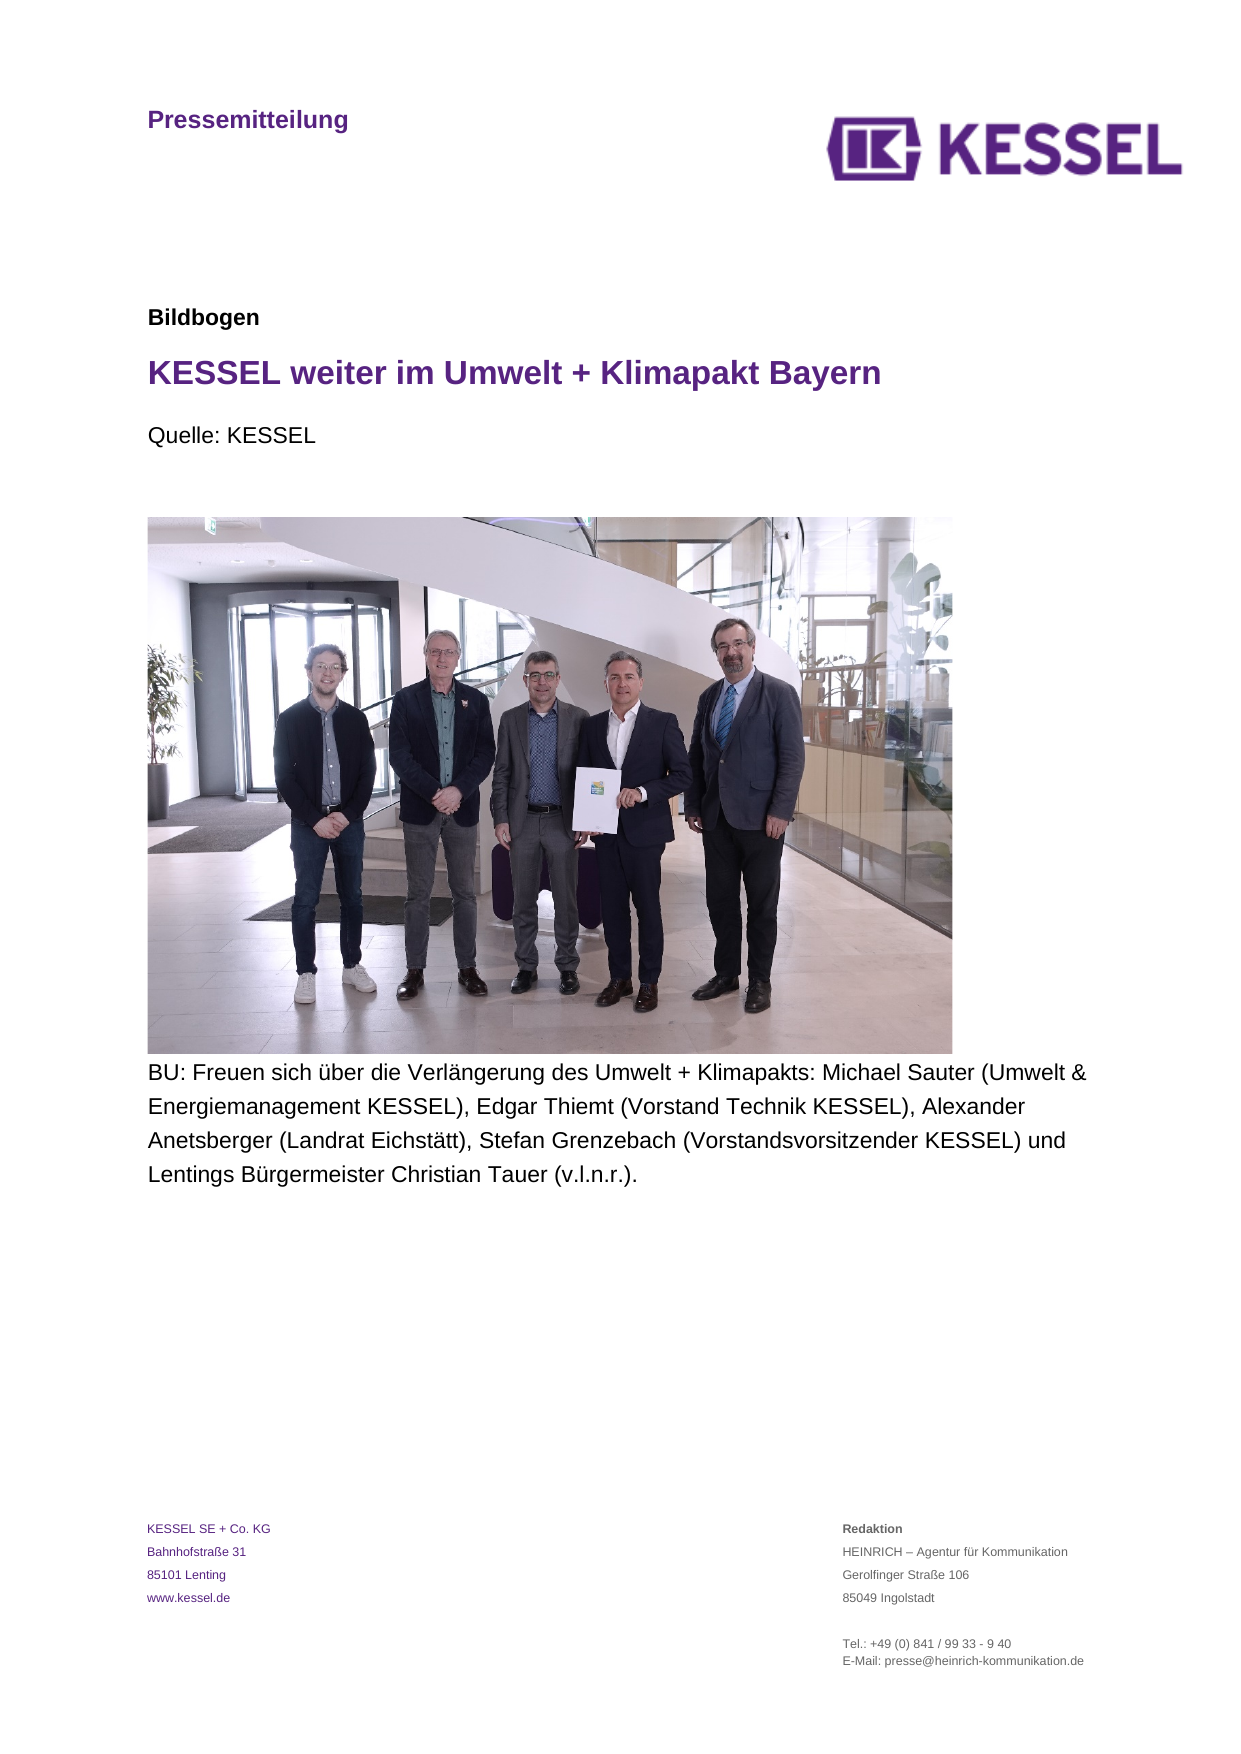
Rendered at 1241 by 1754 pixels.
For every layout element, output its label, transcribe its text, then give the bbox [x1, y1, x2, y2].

text BU: Freuen sich über die Verlängerung des Umwelt + Klimapakts: Michael Sauter (Umwelt & Energiemanagement KESSEL), Edgar Thiemt (Vorstand Technik KESSEL), Alexander Anetsberger (Landrat Eichstätt), Stefan Grenzebach (Vorstandsvorsitzender KESSEL) und Lentings Bürgermeister Christian Tauer (v.l.n.r.). [148, 1059, 1092, 1188]
subtitle Bildbogen [148, 299, 1092, 332]
text Quelle: KESSEL [148, 422, 1092, 449]
subtitle KESSEL weiter im Umwelt + Klimapakt Bayern [148, 357, 1092, 391]
picture [147, 517, 953, 1054]
